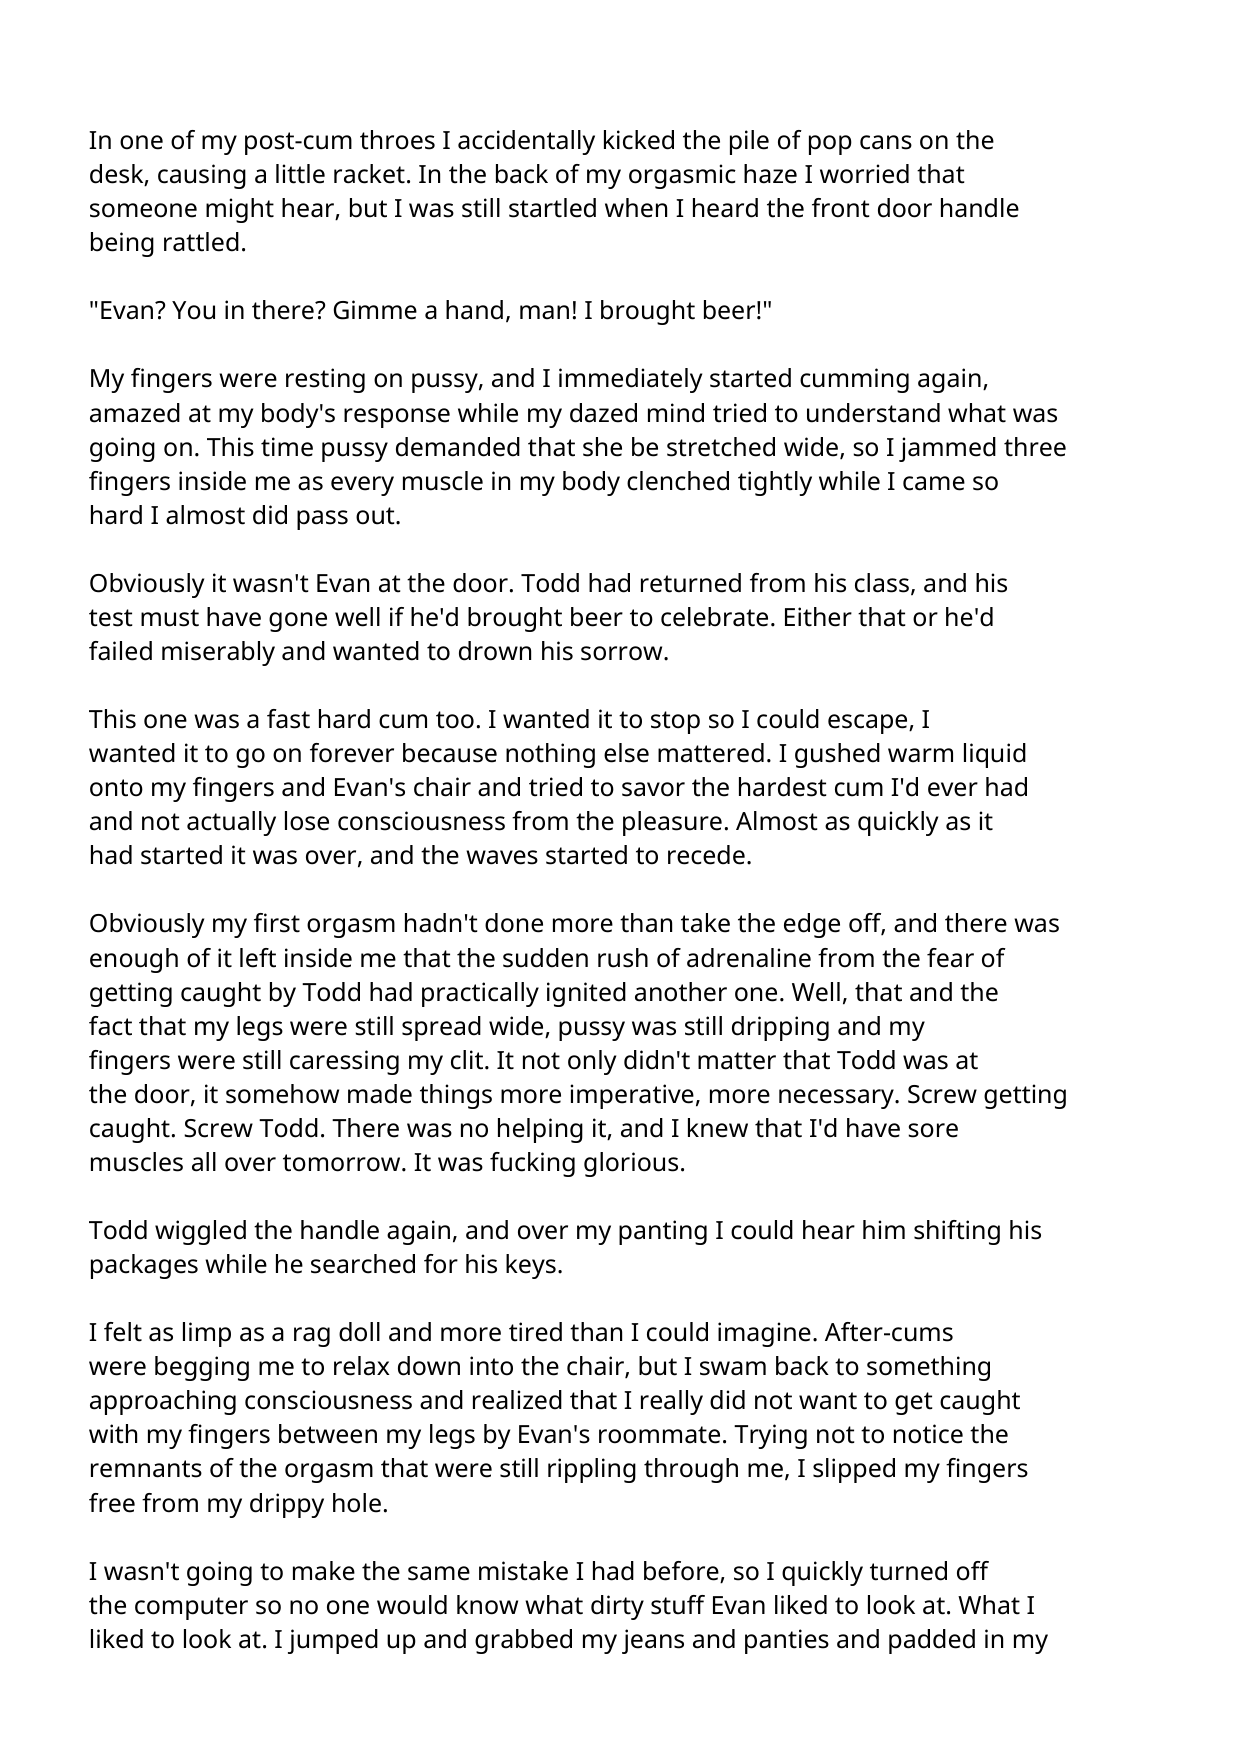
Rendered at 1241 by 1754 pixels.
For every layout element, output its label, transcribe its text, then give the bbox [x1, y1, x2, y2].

text This one was a fast hard cum too. I wanted it to stop so I could escape, I [89, 702, 1152, 736]
text failed miserably and wanted to drown his sorrow. [89, 634, 1152, 668]
text free from my drippy hole. [89, 1485, 1152, 1519]
text desk, causing a little racket. In the back of my orgasmic haze I worried that [89, 157, 1152, 191]
text were begging me to relax down into the chair, but I swam back to something [89, 1349, 1152, 1383]
text muscles all over tomorrow. It was fucking glorious. [89, 1144, 1152, 1179]
text onto my fingers and Evan's chair and tried to savor the hardest cum I'd ever had [89, 770, 1152, 804]
text In one of my post-cum throes I accidentally kicked the pile of pop cans on the [89, 123, 1152, 157]
text "Evan? You in there? Gimme a hand, man! I brought beer!" [89, 293, 1152, 327]
text fact that my legs were still spread wide, pussy was still dripping and my [89, 1008, 1152, 1042]
text Todd wiggled the handle again, and over my panting I could hear him shifting his [89, 1213, 1152, 1247]
text going on. This time pussy demanded that she be stretched wide, so I jammed three [89, 429, 1152, 463]
text someone might hear, but I was still startled when I heard the front door handle [89, 191, 1152, 225]
text wanted it to go on forever because nothing else mattered. I gushed warm liquid [89, 736, 1152, 770]
text I wasn't going to make the same mistake I had before, so I quickly turned off [89, 1553, 1152, 1587]
text remnants of the orgasm that were still rippling through me, I slipped my fingers [89, 1451, 1152, 1485]
text Obviously it wasn't Evan at the door. Todd had returned from his class, and his [89, 566, 1152, 599]
text liked to look at. I jumped up and grabbed my jeans and panties and padded in my [89, 1621, 1152, 1656]
text amazed at my body's response while my dazed mind tried to understand what was [89, 395, 1152, 429]
text enough of it left inside me that the sudden rush of adrenaline from the fear of [89, 940, 1152, 974]
text getting caught by Todd had practically ignited another one. Well, that and the [89, 974, 1152, 1008]
text the door, it somehow made things more imperative, more necessary. Screw getting [89, 1076, 1152, 1111]
text fingers were still caressing my clit. It not only didn't matter that Todd was at [89, 1042, 1152, 1076]
text My fingers were resting on pussy, and I immediately started cumming again, [89, 361, 1152, 395]
text caught. Screw Todd. There was no helping it, and I knew that I'd have sore [89, 1111, 1152, 1144]
text packages while he searched for his keys. [89, 1247, 1152, 1281]
text had started it was over, and the waves started to recede. [89, 838, 1152, 872]
text with my fingers between my legs by Evan's roommate. Trying not to notice the [89, 1417, 1152, 1451]
text being rattled. [89, 225, 1152, 259]
text hard I almost did pass out. [89, 497, 1152, 531]
text the computer so no one would know what dirty stuff Evan liked to look at. What I [89, 1587, 1152, 1621]
text test must have gone well if he'd brought beer to celebrate. Either that or he'd [89, 599, 1152, 634]
text fingers inside me as every muscle in my body clenched tightly while I came so [89, 463, 1152, 497]
text and not actually lose consciousness from the pleasure. Almost as quickly as it [89, 804, 1152, 838]
text approaching consciousness and realized that I really did not want to get caught [89, 1383, 1152, 1417]
text Obviously my first orgasm hadn't done more than take the edge off, and there was [89, 906, 1152, 940]
text I felt as limp as a rag doll and more tired than I could imagine. After-cums [89, 1315, 1152, 1349]
